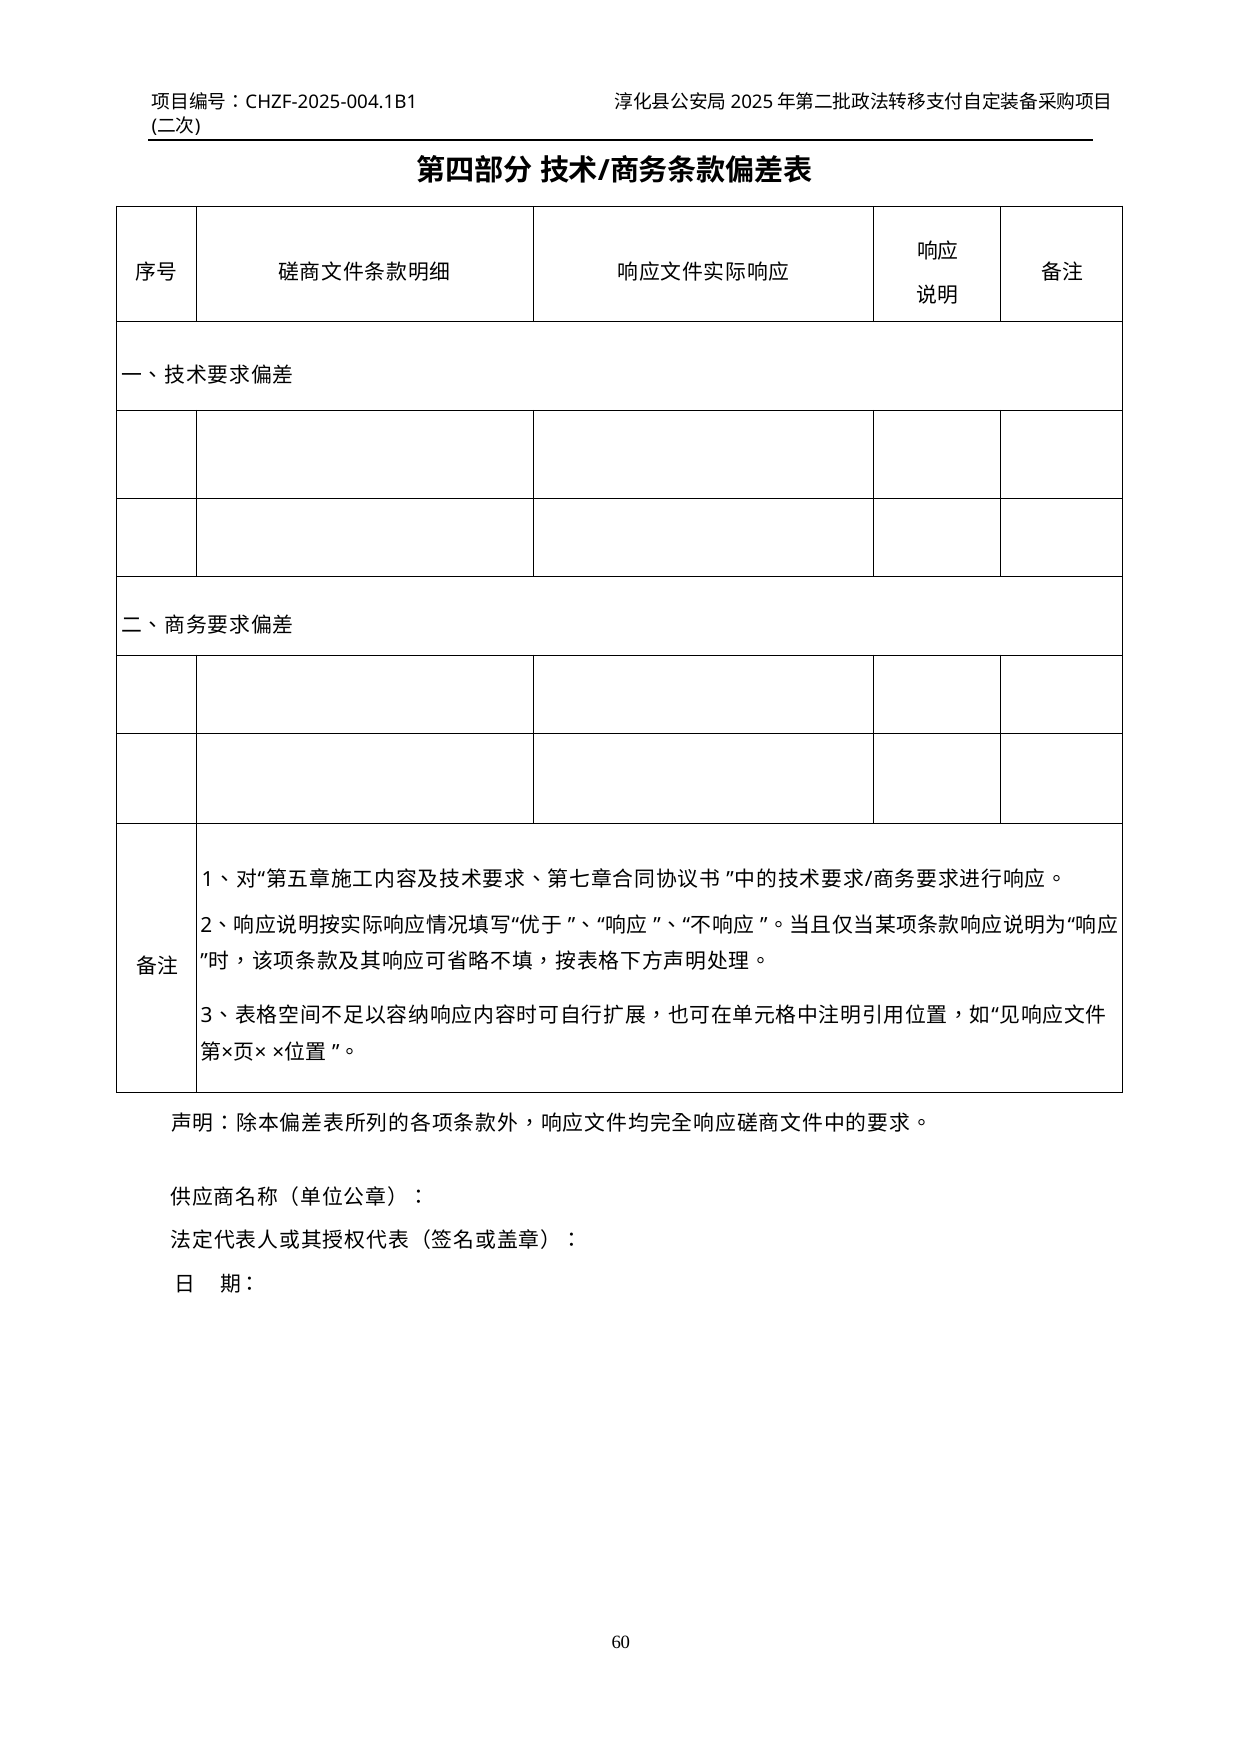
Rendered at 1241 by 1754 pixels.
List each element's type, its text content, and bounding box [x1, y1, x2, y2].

table_cell [874, 656, 1000, 733]
table_header 响应说明 [874, 207, 1000, 321]
table_cell 一、技术要求偏差 [117, 322, 1122, 410]
table_cell [534, 656, 873, 733]
table_cell [117, 499, 196, 576]
table_cell [874, 734, 1000, 823]
table_cell [197, 734, 533, 823]
table_cell [117, 411, 196, 498]
text 第四部分 技术/商务条款偏差表 [416, 152, 1124, 188]
table_cell [117, 656, 196, 733]
table_header 响应文件实际响应 [534, 207, 873, 321]
table_header 序号 [117, 207, 196, 321]
table_cell [534, 734, 873, 823]
table_cell [1001, 411, 1122, 498]
table_header 磋商文件条款明细 [197, 207, 533, 321]
table_cell 1、对“第五章施工内容及技术要求、第七章合同协议书 ”中的技术要求/商务要求进行响应。 2、响应说明按实际响应情况填写“优于 ”、“响应 ”、“不响应 ”。当且仅当某项条款响应说明为“响应 ”时，该项条款及其响应可省略不填，按表格下方声明处理。 3、表格空间不足以容纳响应内容时可自行扩展，也可在单元格中注明引用位置，如“见响应文件第×页× ×位置 ”。 [197, 824, 1122, 1092]
table_cell 二、商务要求偏差 [117, 577, 1122, 654]
table_cell 备注 [117, 824, 196, 1092]
table_cell [197, 411, 533, 498]
table_cell [197, 499, 533, 576]
table_cell [874, 411, 1000, 498]
text 日 期： [174, 1270, 1124, 1297]
table_cell [1001, 499, 1122, 576]
text 声明：除本偏差表所列的各项条款外，响应文件均完全响应磋商文件中的要求。 [171, 1109, 1124, 1135]
text 法定代表人或其授权代表（签名或盖章）： [170, 1226, 1124, 1253]
table_header 备注 [1001, 207, 1122, 321]
table_cell [534, 499, 873, 576]
table_cell [1001, 734, 1122, 823]
table_cell [1001, 656, 1122, 733]
table_cell [117, 734, 196, 823]
table_cell [197, 656, 533, 733]
text 供应商名称（单位公章）： [170, 1183, 1124, 1209]
table_cell [874, 499, 1000, 576]
table_cell [534, 411, 873, 498]
